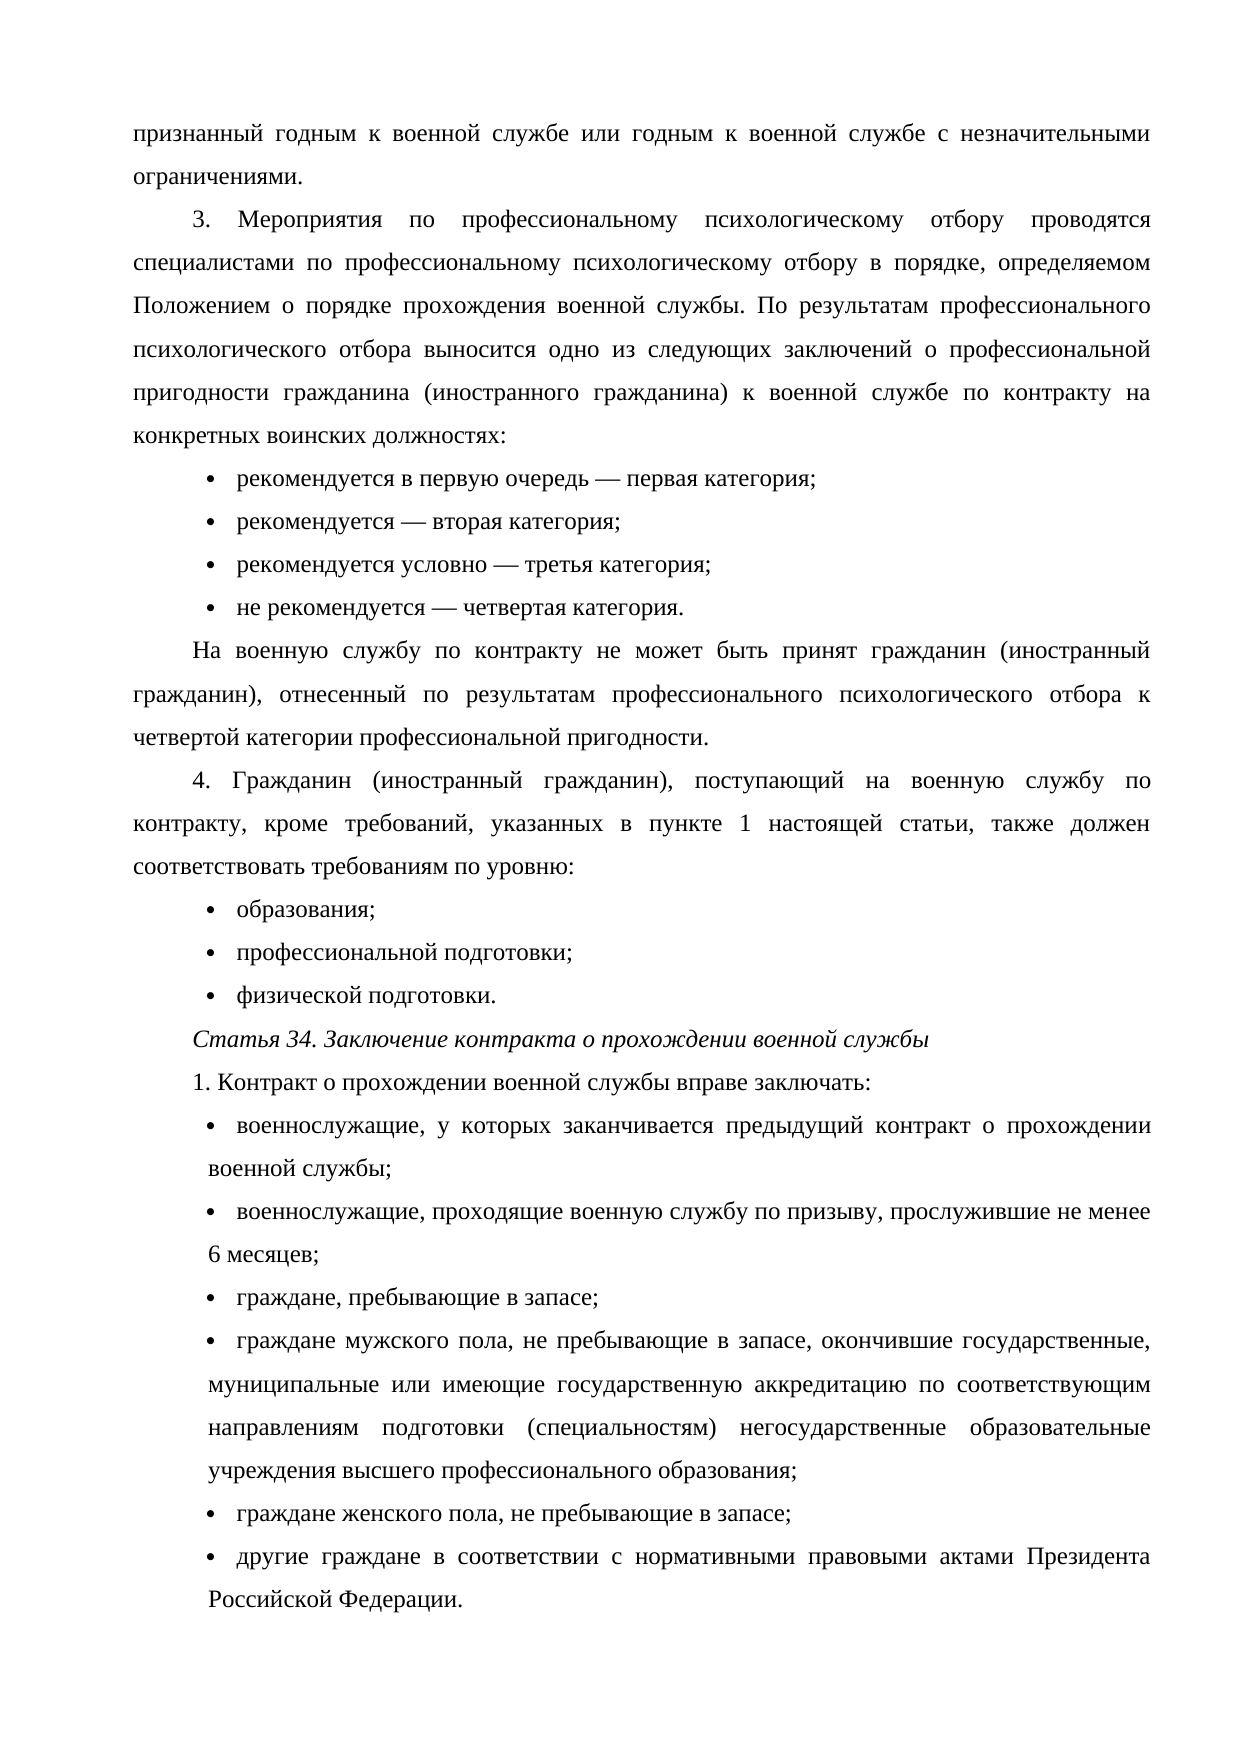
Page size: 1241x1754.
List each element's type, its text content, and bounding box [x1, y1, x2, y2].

list рекомендуется — вторая категория; [207, 506, 1152, 535]
list граждане женского пола, не пребывающие в запасе; [207, 1498, 1152, 1527]
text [133, 118, 1152, 190]
list образования; [207, 894, 1152, 923]
text 1. Контракт о прохождении военной службы вправе заключать: [133, 1067, 1152, 1096]
text На военную службу по контракту не может быть принят гражданин (иностранный гражданин), отнесенный по результатам профессионального психологического отбора к четвертой категории профессиональной пригодности. [133, 636, 1152, 751]
list военнослужащие, у которых заканчивается предыдущий контракт о прохождении военной службы; [207, 1110, 1152, 1182]
list военнослужащие, проходящие военную службу по призыву, прослужившие не менее 6 месяцев; [207, 1196, 1152, 1268]
list граждане мужского пола, не пребывающие в запасе, окончившие государственные, муниципальные или имеющие государственную аккредитацию по соответствующим направлениям подготовки (специальностям) негосударственные образовательные учреждения высшего профессионального образования; [207, 1326, 1152, 1484]
text 3. Мероприятия по профессиональному психологическому отбору проводятся специалистами по профессиональному психологическому отбору в порядке, определяемом Положением о порядке прохождения военной службы. По результатам профессионального психологического отбора выносится одно из следующих заключений о профессиональной пригодности гражданина (иностранного гражданина) к военной службе по контракту на конкретных воинских должностях: [133, 204, 1152, 449]
list не рекомендуется — четвертая категория. [207, 592, 1152, 621]
text 4. Гражданин (иностранный гражданин), поступающий на военную службу по контракту, кроме требований, указанных в пункте 1 настоящей статьи, также должен соответствовать требованиям по уровню: [133, 765, 1152, 880]
list рекомендуется условно — третья категория; [207, 549, 1152, 578]
list рекомендуется в первую очередь — первая категория; [207, 463, 1152, 492]
list другие граждане в соответствии с нормативными правовыми актами Президента Российской Федерации. [207, 1541, 1152, 1613]
text Статья 34. Заключение контракта о прохождении военной службы [133, 1024, 1152, 1052]
list граждане, пребывающие в запасе; [207, 1282, 1152, 1311]
list физической подготовки. [207, 981, 1152, 1009]
list профессиональной подготовки; [207, 937, 1152, 966]
